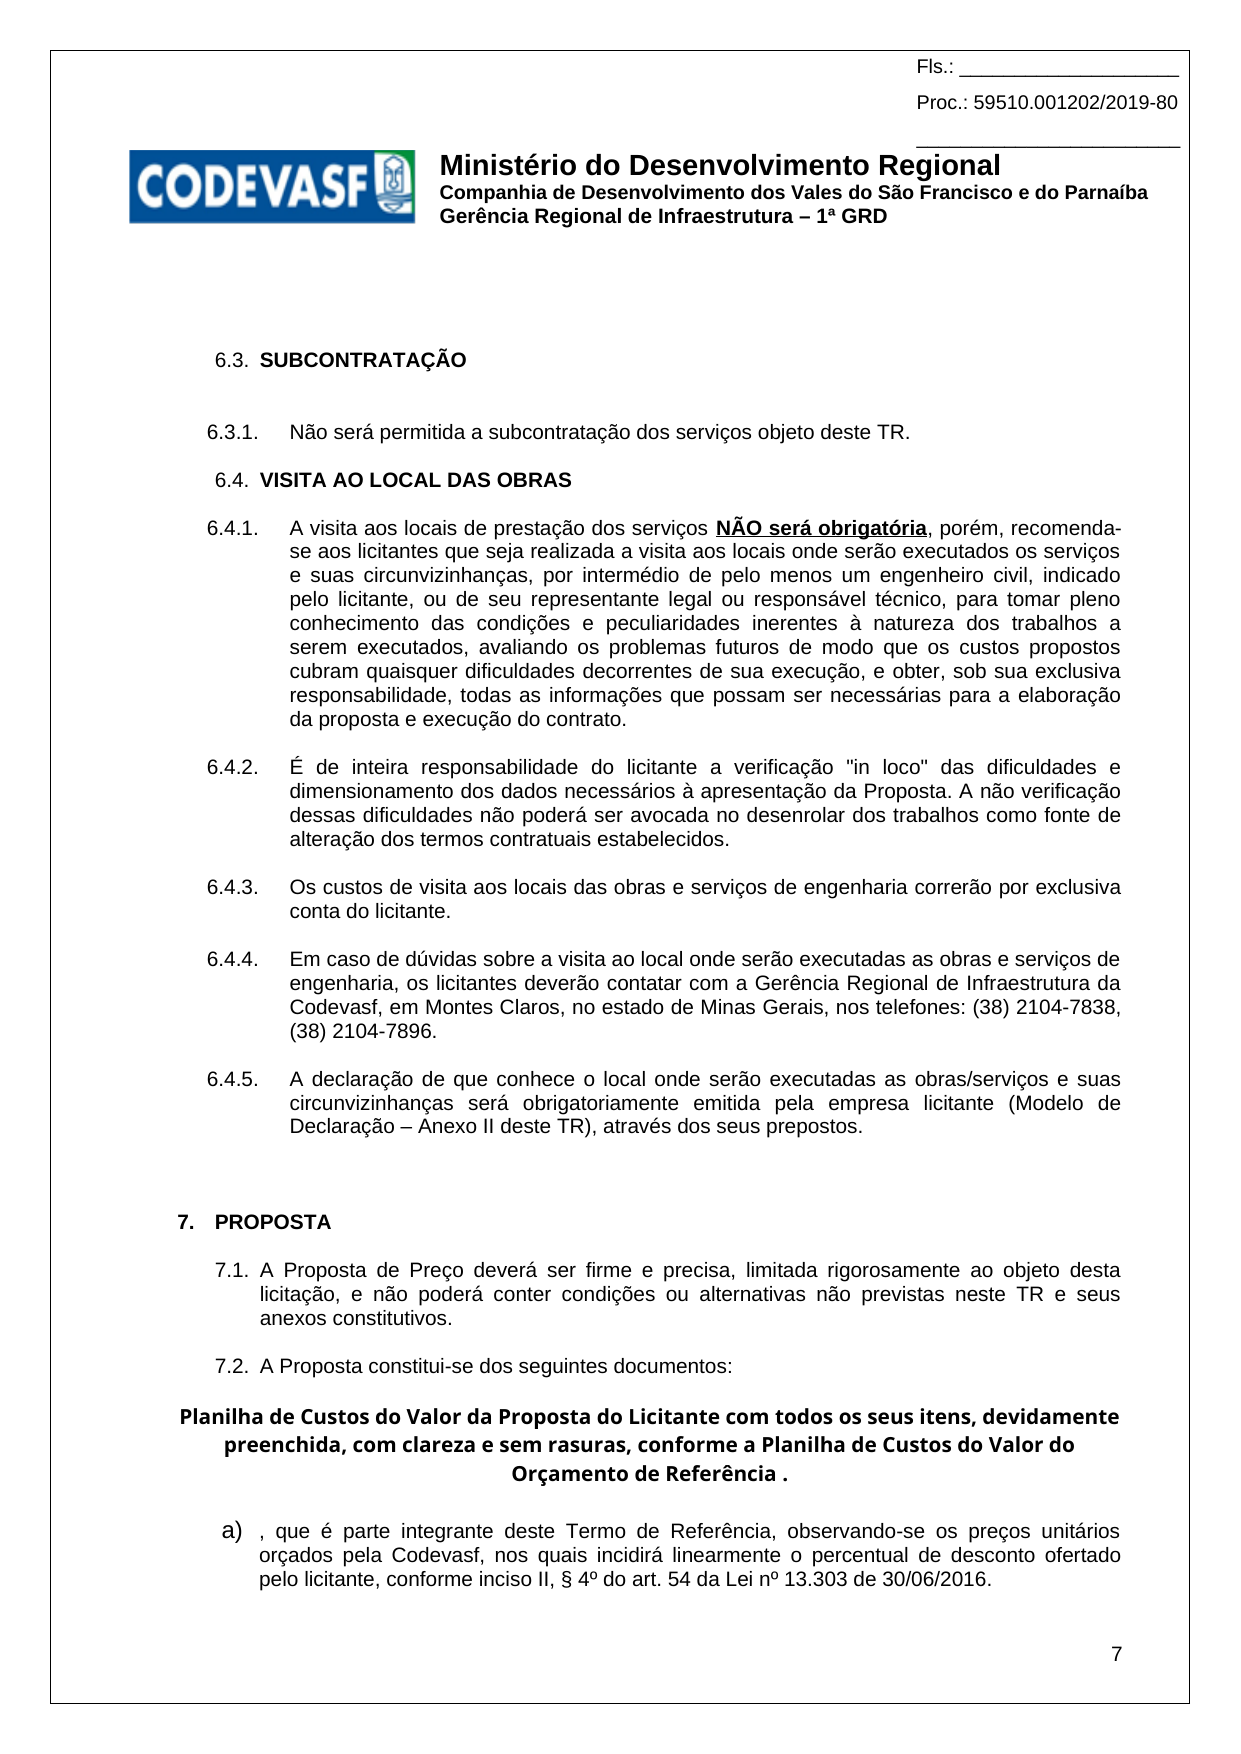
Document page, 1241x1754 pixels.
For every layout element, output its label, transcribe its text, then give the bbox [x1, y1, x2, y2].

subtitle A Proposta de Preço deverá ser firme e precisa, limitada rigorosamente ao objeto desta licitação, e não poderá conter condições ou alternativas não previstas neste TR e seus anexos constitutivos. [214, 1258, 1122, 1330]
subtitle A visita aos locais de prestação dos serviços NÃO será obrigatória, porém, recomenda-se aos licitantes que seja realizada a visita aos locais onde serão executados os serviços e suas circunvizinhanças, por intermédio de pelo menos um engenheiro civil, indicado pelo licitante, ou de seu representante legal ou responsável técnico, para tomar pleno conhecimento das condições e peculiaridades inerentes à natureza dos trabalhos a serem executados, avaliando os problemas futuros de modo que os custos propostos cubram quaisquer dificuldades decorrentes de sua execução, e obter, sob sua exclusiva responsabilidade, todas as informações que possam ser necessárias para a elaboração da proposta e execução do contrato. [207, 515, 1122, 731]
subtitle Os custos de visita aos locais das obras e serviços de engenharia correrão por exclusiva conta do licitante. [207, 875, 1122, 923]
subtitle Não será permitida a subcontratação dos serviços objeto deste TR. [207, 419, 1122, 443]
subtitle A declaração de que conhece o local onde serão executadas as obras/serviços e suas circunvizinhanças será obrigatoriamente emitida pela empresa licitante (Modelo de Declaração – Anexo II deste TR), através dos seus prepostos. [207, 1066, 1122, 1138]
subtitle Em caso de dúvidas sobre a visita ao local onde serão executadas as obras e serviços de engenharia, os licitantes deverão contatar com a Gerência Regional de Infraestrutura da Codevasf, em Montes Claros, no estado de Minas Gerais, nos telefones: (38) 2104-7838, (38) 2104-7896. [207, 947, 1122, 1042]
list Vide Anexo VI, que é parte integrante deste Termo de Referência, observando-se os preços unitários orçados pela Codevasf, nos quais incidirá linearmente o percentual de desconto ofertado pelo licitante, conforme inciso II, § 4º do art. 54 da Lei nº 13.303 de 30/06/2016. [221, 1516, 1122, 1591]
text Planilha de Custos do Valor da Proposta do Licitante com todos os seus itens, devidamente preenchida, com clareza e sem rasuras, conforme a Planilha de Custos do Valor do Orçamento de Referência . [177, 1402, 1122, 1487]
subtitle É de inteira responsabilidade do licitante a verificação "in loco" das dificuldades e dimensionamento dos dados necessários à apresentação da Proposta. A não verificação dessas dificuldades não poderá ser avocada no desenrolar dos trabalhos como fonte de alteração dos termos contratuais estabelecidos. [207, 755, 1122, 851]
subtitle SUBCONTRATAÇÃO [214, 348, 1122, 372]
picture [129, 150, 417, 226]
subtitle VISITA AO LOCAL DAS OBRAS [214, 467, 1122, 491]
subtitle PROPOSTA [177, 1210, 1122, 1234]
subtitle A Proposta constitui-se dos seguintes documentos: [214, 1354, 1122, 1378]
